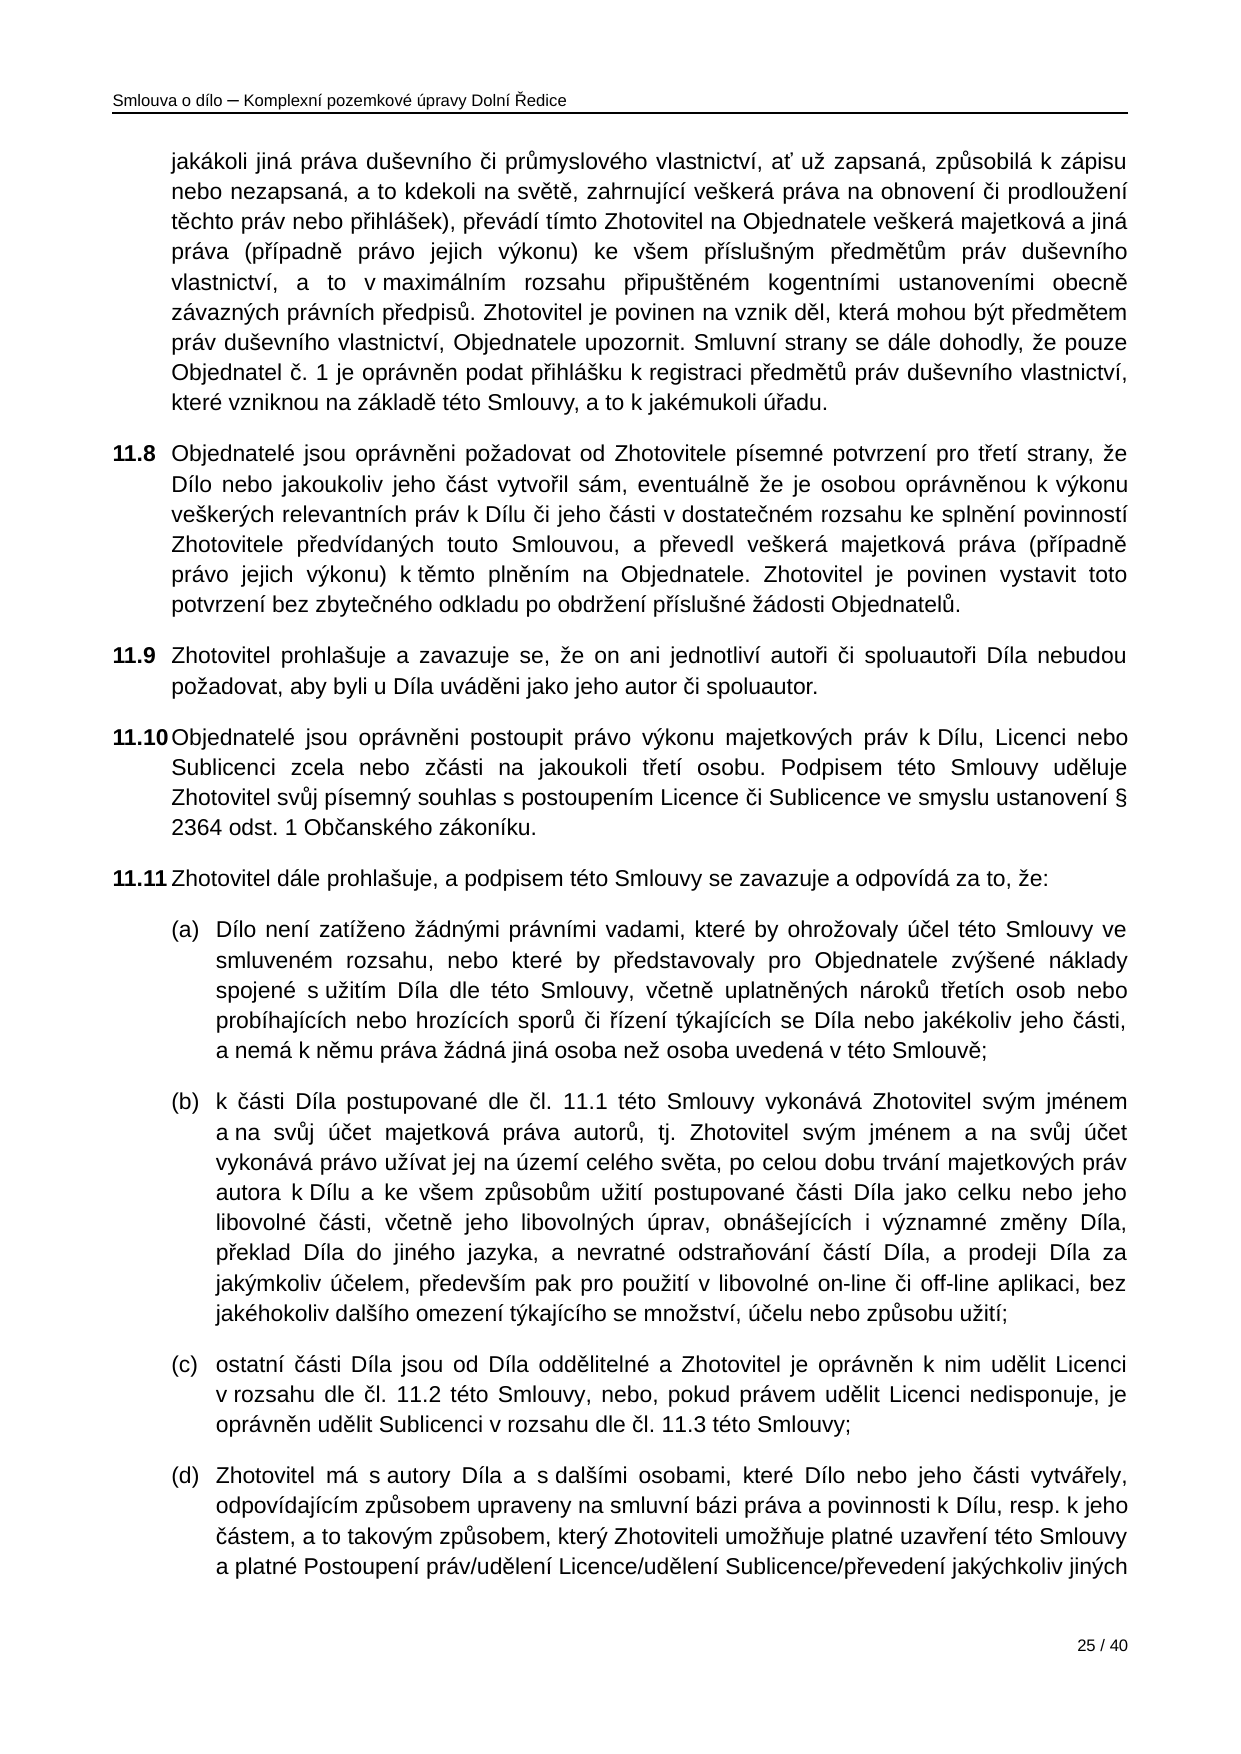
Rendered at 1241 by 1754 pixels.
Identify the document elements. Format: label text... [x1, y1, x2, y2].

text k části Díla postupované dle čl. 11.1 této Smlouvy vykonává Zhotovitel svým jménem a na svůj účet majetková práva autorů, tj. Zhotovitel svým jménem a na svůj účet vykonává právo užívat jej na území celého světa, po celou dobu trvání majetkových práv autora k Dílu a ke všem způsobům užití postupované části Díla jako celku nebo jeho libovolné části, včetně jeho libovolných úprav, obnášejících i významné změny Díla, překlad Díla do jiného jazyka, a nevratné odstraňování částí Díla, a prodeji Díla za jakýmkoliv účelem, především pak pro použití v libovolné on-line či off-line aplikaci, bez jakéhokoliv dalšího omezení týkajícího se množství, účelu nebo způsobu užití; [171, 1088, 1128, 1326]
text Zhotovitel dále prohlašuje, a podpisem této Smlouvy se zavazuje a odpovídá za to, že: [112, 865, 1128, 892]
list Dílo není zatíženo žádnými právními vadami, které by ohrožovaly účel této Smlouvy ve smluveném rozsahu, nebo které by představovaly pro Objednatele zvýšené náklady spojené s užitím Díla dle této Smlouvy, včetně uplatněných nároků třetích osob nebo probíhajících nebo hrozících sporů či řízení týkajících se Díla nebo jakékoliv jeho části, a nemá k němu práva žádná jiná osoba než osoba uvedená v této Smlouvě; [171, 916, 1128, 1064]
text ostatní části Díla jsou od Díla oddělitelné a Zhotovitel je oprávněn k nim udělit Licenci v rozsahu dle čl. 11.2 této Smlouvy, nebo, pokud právem udělit Licenci nedisponuje, je oprávněn udělit Sublicenci v rozsahu dle čl. 11.3 této Smlouvy; [171, 1351, 1128, 1438]
text Objednatelé jsou oprávněni požadovat od Zhotovitele písemné potvrzení pro třetí strany, že Dílo nebo jakoukoliv jeho část vytvořil sám, eventuálně že je osobou oprávněnou k výkonu veškerých relevantních práv k Dílu či jeho části v dostatečném rozsahu ke splnění povinností Zhotovitele předvídaných touto Smlouvou, a převedl veškerá majetková práva (případně právo jejich výkonu) k těmto plněním na Objednatele. Zhotovitel je povinen vystavit toto potvrzení bez zbytečného odkladu po obdržení příslušné žádosti Objednatelů. [112, 440, 1128, 618]
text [112, 148, 1128, 416]
text Zhotovitel prohlašuje a zavazuje se, že on ani jednotliví autoři či spoluautoři Díla nebudou požadovat, aby byli u Díla uváděni jako jeho autor či spoluautor. [112, 642, 1128, 699]
text Objednatelé jsou oprávněni postoupit právo výkonu majetkových práv k Dílu, Licenci nebo Sublicenci zcela nebo zčásti na jakoukoli třetí osobu. Podpisem této Smlouvy uděluje Zhotovitel svůj písemný souhlas s postoupením Licence či Sublicence ve smyslu ustanovení § 2364 odst. 1 Občanského zákoníku. [112, 724, 1128, 841]
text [171, 1462, 1128, 1579]
